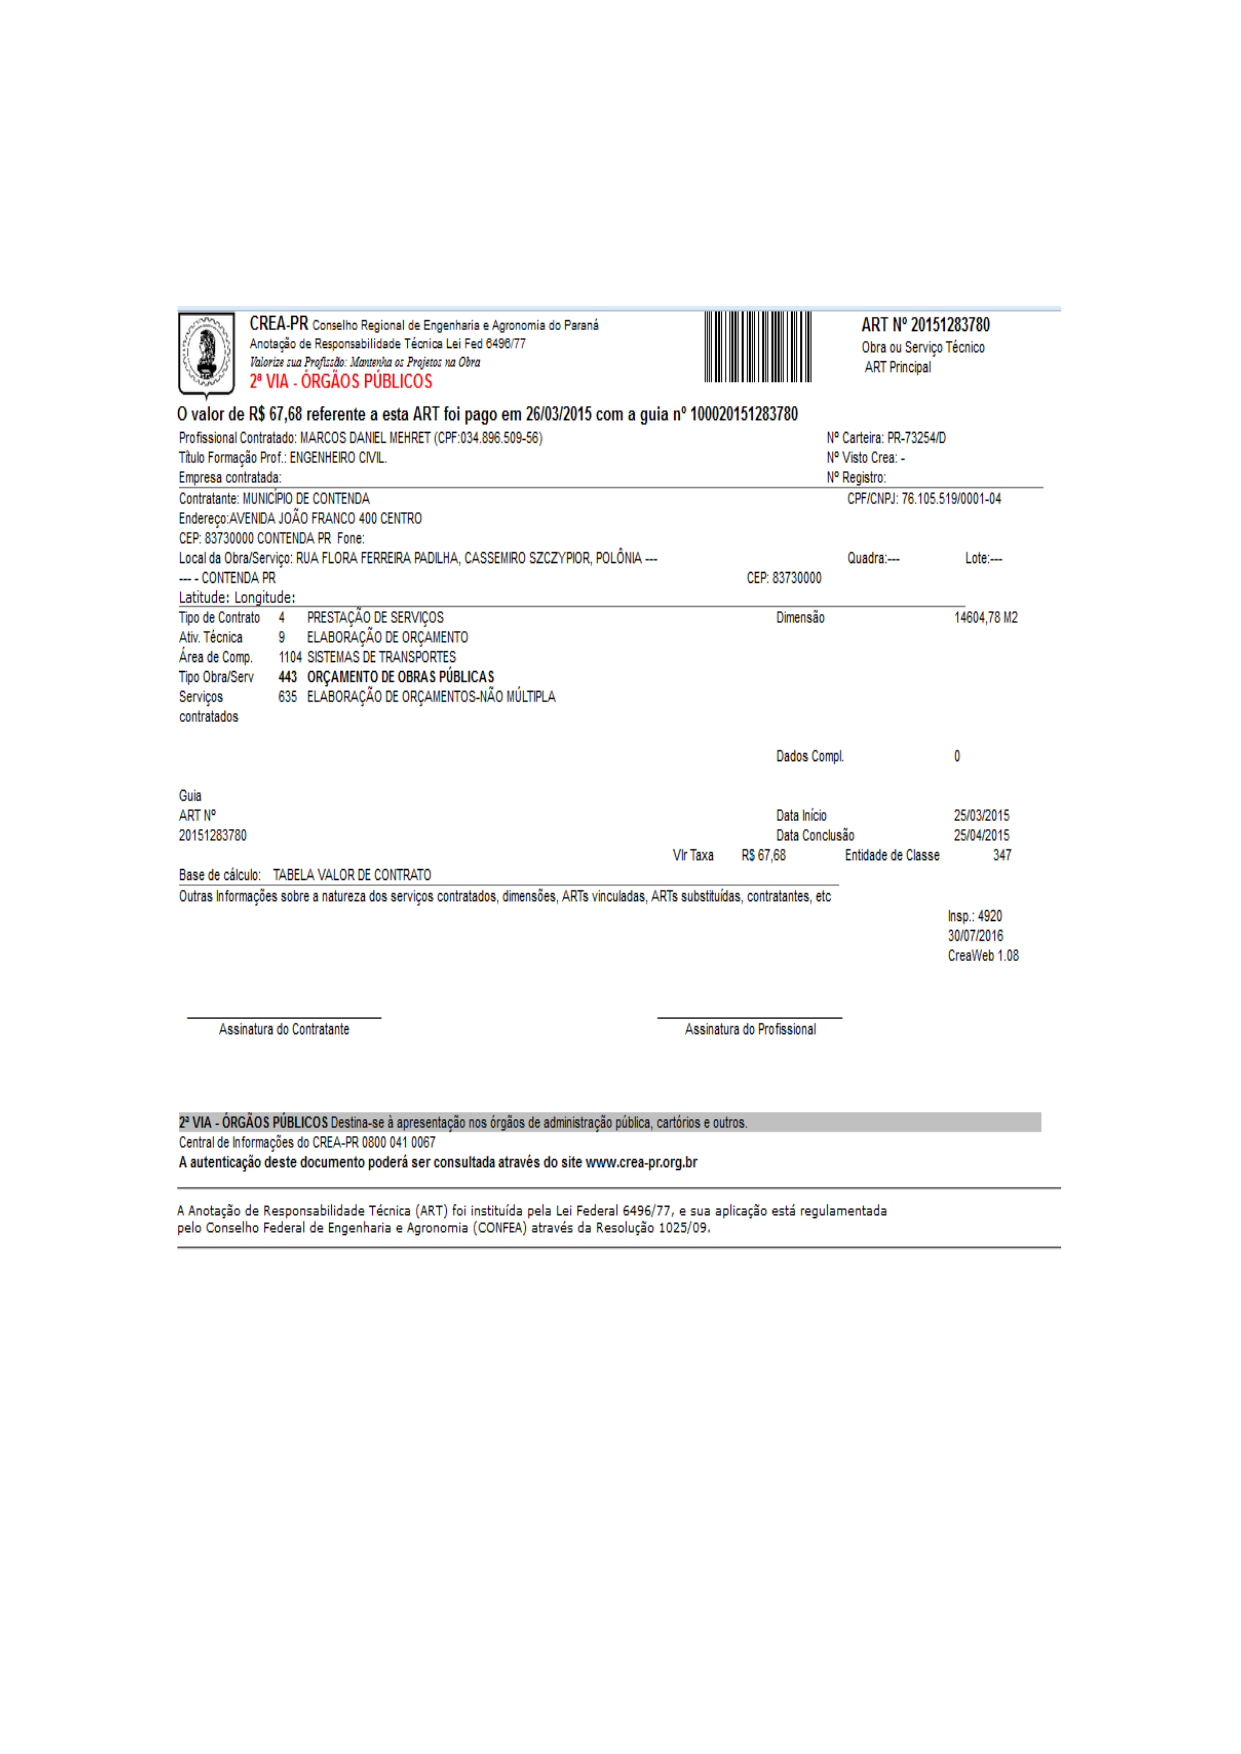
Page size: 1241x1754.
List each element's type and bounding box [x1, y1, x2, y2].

picture [177, 306, 1062, 1343]
